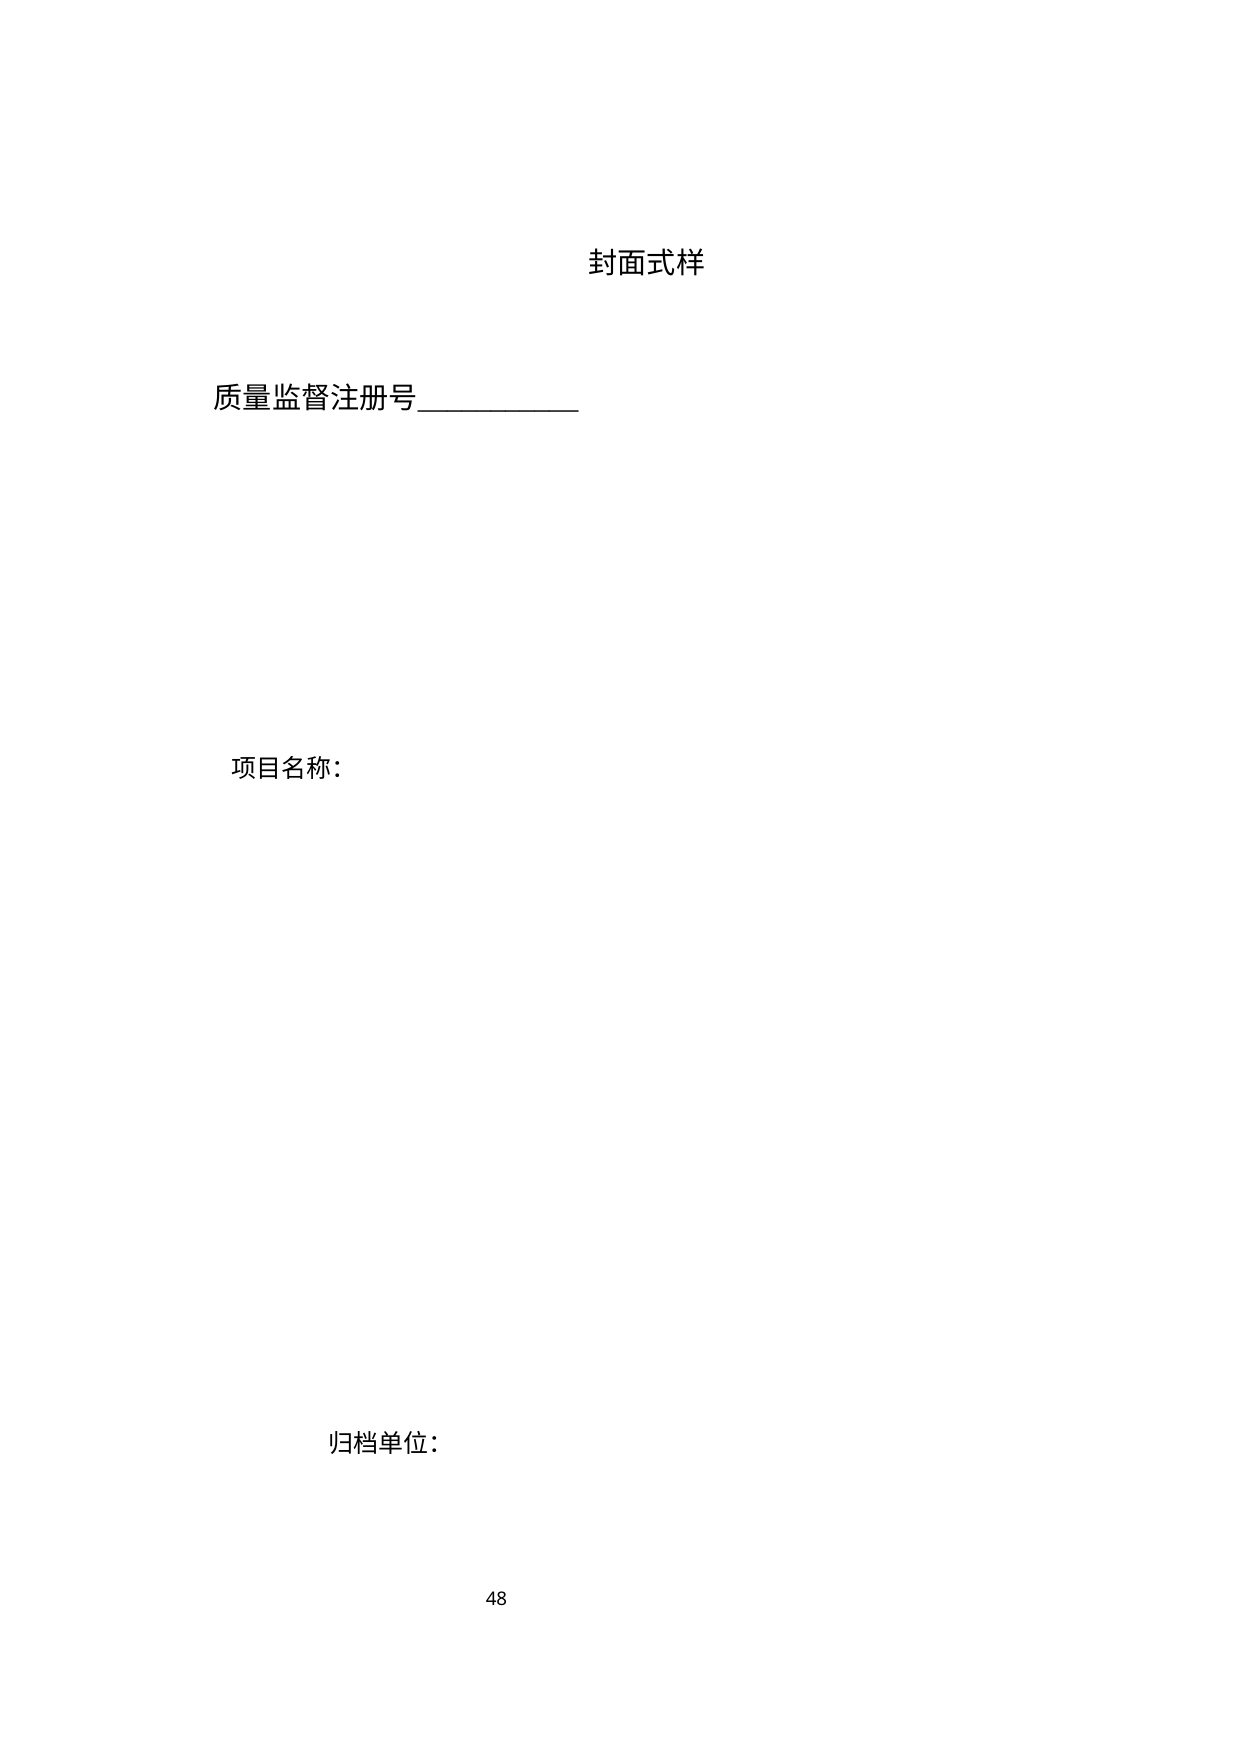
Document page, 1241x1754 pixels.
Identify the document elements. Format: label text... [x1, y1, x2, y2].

text 项目名称： [207, 733, 1087, 801]
text 质量监督注册号___________ [213, 362, 1087, 429]
text 归档单位： [278, 1408, 1087, 1476]
text 封面式样 [207, 227, 1087, 294]
